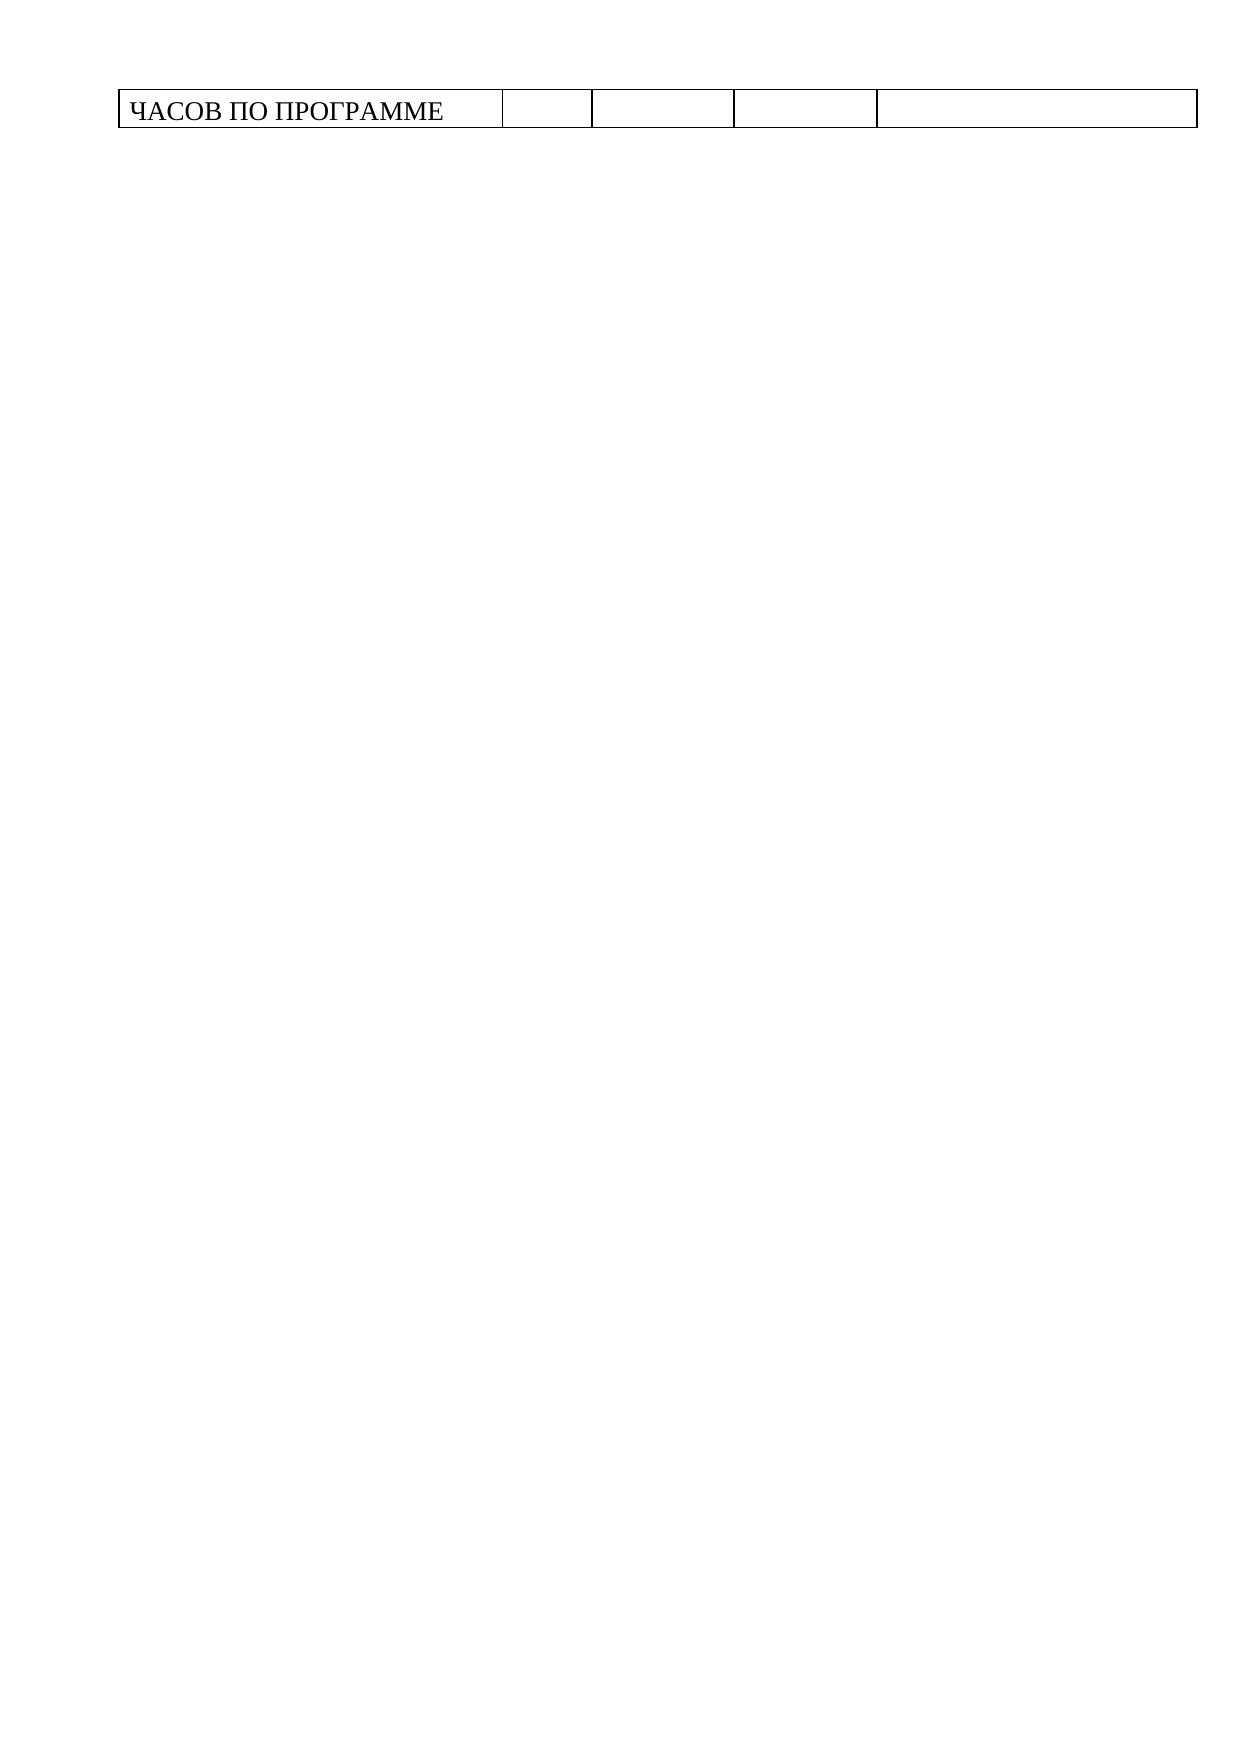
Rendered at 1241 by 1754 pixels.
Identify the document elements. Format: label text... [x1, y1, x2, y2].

table_cell [878, 90, 1196, 127]
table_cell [120, 90, 502, 127]
table_cell [735, 90, 876, 127]
table_cell 102 [503, 90, 591, 127]
table_cell 10 [593, 90, 733, 127]
